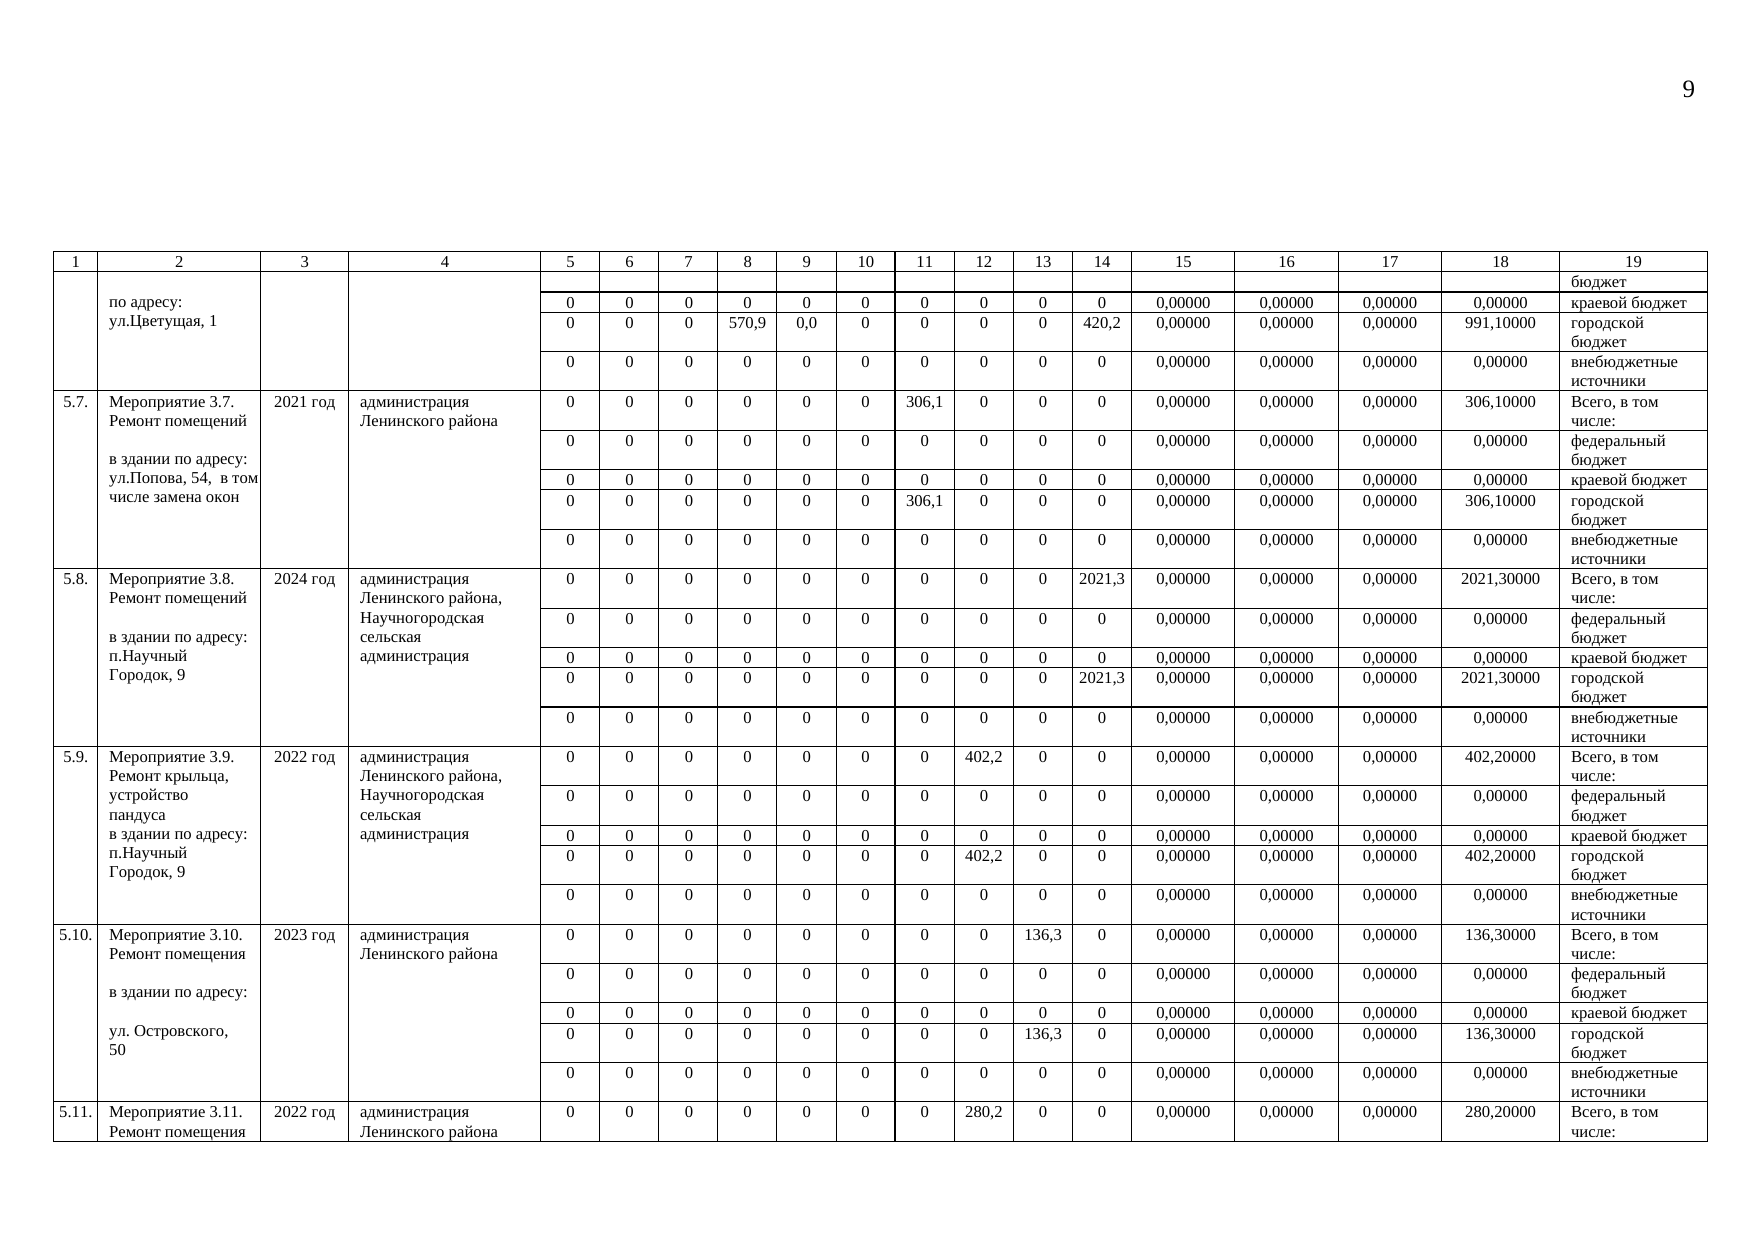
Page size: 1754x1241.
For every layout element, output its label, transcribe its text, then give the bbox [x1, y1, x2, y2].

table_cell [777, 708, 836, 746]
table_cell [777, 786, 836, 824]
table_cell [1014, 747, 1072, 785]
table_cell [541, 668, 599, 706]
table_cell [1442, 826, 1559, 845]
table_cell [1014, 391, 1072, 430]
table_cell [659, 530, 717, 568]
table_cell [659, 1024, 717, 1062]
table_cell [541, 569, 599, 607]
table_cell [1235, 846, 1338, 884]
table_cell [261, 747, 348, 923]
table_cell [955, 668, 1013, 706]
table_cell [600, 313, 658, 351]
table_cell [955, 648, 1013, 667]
table_header 7 [659, 252, 717, 271]
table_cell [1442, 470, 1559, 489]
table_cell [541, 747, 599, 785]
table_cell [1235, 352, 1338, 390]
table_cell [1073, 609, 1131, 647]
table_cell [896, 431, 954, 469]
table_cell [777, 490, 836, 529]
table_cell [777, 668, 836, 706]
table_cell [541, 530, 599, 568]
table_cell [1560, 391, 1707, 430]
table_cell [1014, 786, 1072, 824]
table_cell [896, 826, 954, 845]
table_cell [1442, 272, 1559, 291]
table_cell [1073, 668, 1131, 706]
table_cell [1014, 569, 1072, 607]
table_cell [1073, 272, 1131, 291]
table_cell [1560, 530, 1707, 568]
table_header 1 [54, 252, 97, 271]
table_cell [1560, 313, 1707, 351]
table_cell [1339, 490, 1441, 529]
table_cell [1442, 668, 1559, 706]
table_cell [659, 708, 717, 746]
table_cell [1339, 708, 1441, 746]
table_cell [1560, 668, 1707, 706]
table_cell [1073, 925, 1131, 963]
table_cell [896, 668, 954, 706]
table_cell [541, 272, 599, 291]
table_header 4 [349, 252, 540, 271]
table_header 17 [1339, 252, 1441, 271]
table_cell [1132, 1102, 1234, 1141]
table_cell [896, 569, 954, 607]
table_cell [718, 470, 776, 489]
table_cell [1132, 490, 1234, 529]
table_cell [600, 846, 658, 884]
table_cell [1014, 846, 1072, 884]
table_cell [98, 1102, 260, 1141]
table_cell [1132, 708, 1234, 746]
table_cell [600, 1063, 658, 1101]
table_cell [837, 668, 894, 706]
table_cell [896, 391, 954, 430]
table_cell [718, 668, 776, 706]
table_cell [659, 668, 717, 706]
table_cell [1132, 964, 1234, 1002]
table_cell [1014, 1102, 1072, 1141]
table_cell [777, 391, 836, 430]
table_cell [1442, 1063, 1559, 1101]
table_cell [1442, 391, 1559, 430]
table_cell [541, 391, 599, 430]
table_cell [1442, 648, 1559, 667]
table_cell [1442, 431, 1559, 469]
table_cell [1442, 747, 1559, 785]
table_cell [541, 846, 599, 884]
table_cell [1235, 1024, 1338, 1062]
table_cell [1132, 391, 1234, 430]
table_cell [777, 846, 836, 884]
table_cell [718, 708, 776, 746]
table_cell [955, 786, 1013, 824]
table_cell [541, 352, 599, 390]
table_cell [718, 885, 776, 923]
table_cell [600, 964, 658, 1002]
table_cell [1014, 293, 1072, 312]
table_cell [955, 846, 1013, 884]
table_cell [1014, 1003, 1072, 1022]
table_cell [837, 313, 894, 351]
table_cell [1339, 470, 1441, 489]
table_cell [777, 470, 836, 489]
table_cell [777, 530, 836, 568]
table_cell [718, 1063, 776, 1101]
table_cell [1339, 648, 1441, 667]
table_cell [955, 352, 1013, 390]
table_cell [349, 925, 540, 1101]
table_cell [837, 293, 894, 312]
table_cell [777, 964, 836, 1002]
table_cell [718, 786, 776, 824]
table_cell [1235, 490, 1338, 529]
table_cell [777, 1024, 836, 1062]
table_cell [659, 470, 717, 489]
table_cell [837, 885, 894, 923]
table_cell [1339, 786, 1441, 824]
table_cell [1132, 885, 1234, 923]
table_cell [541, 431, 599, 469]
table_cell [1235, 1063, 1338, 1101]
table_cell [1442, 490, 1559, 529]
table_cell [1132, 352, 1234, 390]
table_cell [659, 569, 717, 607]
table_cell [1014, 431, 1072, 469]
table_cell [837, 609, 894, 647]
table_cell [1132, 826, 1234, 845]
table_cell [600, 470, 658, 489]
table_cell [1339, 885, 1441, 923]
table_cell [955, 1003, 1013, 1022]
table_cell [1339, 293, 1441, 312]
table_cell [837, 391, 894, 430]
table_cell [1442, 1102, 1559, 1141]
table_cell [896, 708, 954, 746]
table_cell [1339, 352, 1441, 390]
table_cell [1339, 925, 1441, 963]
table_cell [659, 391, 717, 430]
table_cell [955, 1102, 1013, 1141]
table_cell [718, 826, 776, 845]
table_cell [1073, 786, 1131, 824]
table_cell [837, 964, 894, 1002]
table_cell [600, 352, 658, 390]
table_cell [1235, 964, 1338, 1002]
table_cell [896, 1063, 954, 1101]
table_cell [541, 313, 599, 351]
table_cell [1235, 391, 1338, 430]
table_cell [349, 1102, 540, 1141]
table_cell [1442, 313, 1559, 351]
table_header 14 [1073, 252, 1131, 271]
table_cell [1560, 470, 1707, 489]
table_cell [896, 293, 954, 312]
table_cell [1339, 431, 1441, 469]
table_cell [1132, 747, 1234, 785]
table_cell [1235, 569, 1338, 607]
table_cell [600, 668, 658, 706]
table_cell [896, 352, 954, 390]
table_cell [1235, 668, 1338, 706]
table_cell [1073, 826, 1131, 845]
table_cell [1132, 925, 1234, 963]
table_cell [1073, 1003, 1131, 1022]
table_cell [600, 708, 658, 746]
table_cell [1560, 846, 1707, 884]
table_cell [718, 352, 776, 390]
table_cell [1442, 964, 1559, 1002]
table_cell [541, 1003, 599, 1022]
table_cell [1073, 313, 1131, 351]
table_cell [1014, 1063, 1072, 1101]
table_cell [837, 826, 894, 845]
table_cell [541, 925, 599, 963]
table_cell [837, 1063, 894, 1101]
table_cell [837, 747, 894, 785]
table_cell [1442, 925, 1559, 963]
table_header 5 [541, 252, 599, 271]
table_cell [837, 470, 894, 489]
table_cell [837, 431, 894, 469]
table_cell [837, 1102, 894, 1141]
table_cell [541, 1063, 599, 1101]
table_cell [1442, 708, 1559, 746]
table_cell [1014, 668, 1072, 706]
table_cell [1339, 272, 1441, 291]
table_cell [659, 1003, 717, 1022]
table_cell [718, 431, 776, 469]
table_header 9 [777, 252, 836, 271]
table_header 6 [600, 252, 658, 271]
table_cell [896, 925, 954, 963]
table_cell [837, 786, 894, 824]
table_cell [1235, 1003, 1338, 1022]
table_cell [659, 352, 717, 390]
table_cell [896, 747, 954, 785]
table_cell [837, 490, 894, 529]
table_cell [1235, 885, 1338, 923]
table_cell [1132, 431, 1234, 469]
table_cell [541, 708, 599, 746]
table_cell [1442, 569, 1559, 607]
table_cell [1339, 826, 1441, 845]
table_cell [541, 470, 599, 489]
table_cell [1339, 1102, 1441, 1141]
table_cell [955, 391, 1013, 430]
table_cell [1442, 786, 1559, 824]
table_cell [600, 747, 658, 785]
table_header 3 [261, 252, 348, 271]
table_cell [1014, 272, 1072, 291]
table_header 13 [1014, 252, 1072, 271]
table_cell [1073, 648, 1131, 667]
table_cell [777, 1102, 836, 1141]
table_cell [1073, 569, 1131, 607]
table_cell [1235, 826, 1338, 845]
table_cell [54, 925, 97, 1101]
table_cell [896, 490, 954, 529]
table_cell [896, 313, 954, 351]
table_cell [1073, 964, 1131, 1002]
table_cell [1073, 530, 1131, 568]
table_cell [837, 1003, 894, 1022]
table_header 8 [718, 252, 776, 271]
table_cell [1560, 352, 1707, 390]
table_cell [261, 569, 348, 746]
table_header 16 [1235, 252, 1338, 271]
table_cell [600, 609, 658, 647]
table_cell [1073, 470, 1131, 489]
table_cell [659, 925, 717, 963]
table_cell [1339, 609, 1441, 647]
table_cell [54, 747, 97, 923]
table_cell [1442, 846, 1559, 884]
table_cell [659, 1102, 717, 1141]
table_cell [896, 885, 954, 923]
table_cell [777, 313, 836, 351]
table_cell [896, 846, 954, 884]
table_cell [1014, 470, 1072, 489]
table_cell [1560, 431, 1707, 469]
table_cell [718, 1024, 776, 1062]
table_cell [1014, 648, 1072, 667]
table_header 10 [837, 252, 894, 271]
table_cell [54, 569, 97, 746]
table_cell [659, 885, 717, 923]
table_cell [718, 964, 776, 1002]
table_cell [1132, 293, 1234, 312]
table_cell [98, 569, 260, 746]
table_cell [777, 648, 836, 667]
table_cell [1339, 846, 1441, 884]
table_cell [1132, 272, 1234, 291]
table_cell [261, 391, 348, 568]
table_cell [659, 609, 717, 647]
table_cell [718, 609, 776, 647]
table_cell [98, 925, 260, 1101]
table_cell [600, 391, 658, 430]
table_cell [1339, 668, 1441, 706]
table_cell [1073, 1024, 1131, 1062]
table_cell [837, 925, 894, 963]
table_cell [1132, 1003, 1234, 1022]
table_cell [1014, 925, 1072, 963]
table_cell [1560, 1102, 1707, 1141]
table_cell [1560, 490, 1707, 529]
table_header 18 [1442, 252, 1559, 271]
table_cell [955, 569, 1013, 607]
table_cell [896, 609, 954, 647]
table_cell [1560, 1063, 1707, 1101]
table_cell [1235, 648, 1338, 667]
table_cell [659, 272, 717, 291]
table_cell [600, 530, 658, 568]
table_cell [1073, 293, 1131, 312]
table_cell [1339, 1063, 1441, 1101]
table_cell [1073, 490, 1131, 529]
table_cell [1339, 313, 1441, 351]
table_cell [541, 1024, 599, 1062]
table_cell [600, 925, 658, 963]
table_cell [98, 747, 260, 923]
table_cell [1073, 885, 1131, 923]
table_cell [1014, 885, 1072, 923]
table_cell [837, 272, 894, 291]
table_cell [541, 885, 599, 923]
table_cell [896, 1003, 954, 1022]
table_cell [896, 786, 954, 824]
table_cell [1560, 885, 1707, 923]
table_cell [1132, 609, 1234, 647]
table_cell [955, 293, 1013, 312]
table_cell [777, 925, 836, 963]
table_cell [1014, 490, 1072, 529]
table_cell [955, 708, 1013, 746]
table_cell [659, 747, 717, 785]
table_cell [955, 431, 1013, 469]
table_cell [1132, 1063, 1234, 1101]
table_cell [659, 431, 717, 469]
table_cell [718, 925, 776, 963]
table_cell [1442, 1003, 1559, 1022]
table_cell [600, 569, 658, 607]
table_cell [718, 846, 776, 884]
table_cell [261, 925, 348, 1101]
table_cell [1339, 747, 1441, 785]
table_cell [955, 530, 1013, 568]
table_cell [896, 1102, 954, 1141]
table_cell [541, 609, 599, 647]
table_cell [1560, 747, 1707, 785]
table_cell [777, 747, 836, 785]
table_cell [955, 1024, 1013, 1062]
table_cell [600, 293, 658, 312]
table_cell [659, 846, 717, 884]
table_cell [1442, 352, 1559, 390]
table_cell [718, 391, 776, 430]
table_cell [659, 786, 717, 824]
table_header 19 [1560, 252, 1707, 271]
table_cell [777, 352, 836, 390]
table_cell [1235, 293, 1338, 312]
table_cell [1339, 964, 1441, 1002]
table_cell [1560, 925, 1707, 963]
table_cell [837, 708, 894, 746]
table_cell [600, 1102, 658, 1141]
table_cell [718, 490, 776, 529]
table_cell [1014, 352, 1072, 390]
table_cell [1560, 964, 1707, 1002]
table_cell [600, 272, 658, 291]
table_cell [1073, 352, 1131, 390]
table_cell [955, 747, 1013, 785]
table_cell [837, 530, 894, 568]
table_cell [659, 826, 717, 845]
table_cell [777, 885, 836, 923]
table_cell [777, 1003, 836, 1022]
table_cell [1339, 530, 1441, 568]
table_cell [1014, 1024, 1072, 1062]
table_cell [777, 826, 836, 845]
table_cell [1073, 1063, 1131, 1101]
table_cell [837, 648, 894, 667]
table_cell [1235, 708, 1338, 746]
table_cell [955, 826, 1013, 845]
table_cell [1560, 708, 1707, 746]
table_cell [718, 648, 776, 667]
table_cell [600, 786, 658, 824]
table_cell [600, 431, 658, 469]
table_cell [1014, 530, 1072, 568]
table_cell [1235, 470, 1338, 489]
table_header 15 [1132, 252, 1234, 271]
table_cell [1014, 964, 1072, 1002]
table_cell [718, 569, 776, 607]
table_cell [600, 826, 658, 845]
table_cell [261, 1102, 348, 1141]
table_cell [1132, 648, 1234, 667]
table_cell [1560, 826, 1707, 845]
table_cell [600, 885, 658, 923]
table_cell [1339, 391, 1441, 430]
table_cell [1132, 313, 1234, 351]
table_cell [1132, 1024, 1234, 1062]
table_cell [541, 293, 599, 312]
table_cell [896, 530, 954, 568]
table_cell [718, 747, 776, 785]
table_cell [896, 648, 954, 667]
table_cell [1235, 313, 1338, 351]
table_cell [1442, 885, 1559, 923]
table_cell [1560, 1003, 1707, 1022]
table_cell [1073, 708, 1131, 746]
table_header 12 [955, 252, 1013, 271]
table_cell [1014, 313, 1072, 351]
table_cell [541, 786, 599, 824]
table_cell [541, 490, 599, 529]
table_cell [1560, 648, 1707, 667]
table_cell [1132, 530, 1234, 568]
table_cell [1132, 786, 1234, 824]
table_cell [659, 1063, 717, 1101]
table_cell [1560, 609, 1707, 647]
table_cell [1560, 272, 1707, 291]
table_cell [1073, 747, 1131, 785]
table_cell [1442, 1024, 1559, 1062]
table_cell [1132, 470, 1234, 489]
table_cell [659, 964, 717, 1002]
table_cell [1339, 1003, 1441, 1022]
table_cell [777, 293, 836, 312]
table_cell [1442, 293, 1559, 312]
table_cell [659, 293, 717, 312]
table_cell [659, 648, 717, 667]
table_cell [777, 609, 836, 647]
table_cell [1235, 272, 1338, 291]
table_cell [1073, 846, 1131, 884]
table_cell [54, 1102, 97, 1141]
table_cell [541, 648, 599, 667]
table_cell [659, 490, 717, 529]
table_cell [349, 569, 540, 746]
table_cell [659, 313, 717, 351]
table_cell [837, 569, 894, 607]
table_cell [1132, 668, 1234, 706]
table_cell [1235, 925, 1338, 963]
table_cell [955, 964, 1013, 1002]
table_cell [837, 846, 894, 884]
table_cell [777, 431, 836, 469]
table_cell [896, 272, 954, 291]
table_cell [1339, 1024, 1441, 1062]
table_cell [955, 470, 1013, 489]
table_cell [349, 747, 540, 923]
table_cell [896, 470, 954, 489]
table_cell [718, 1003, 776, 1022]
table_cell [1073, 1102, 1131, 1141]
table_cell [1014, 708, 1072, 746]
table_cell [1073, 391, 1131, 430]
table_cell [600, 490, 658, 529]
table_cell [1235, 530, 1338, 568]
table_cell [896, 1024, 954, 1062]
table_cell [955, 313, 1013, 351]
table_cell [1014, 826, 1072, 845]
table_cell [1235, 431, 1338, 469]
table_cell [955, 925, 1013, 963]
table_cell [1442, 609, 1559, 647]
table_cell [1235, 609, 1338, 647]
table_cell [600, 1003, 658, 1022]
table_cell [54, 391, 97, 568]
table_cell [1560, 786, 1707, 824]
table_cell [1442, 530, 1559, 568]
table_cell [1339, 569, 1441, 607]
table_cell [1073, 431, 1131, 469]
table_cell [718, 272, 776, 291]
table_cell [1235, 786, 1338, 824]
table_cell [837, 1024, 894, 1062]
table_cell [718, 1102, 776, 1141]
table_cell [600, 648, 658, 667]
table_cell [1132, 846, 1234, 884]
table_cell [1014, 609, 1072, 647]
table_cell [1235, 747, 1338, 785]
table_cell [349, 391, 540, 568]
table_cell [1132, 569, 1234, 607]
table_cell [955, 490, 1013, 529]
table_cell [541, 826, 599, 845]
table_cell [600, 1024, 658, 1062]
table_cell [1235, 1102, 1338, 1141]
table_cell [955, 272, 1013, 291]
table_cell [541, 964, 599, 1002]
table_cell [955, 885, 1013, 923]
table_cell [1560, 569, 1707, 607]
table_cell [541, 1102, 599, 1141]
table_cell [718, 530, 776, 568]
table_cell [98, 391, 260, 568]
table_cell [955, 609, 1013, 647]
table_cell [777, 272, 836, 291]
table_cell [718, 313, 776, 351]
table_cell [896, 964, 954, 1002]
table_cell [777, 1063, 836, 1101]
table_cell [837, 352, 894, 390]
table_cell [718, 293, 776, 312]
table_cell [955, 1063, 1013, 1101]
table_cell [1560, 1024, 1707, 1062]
table_header 2 [98, 252, 260, 271]
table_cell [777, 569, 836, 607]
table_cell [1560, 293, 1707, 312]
table_header 11 [896, 252, 954, 271]
